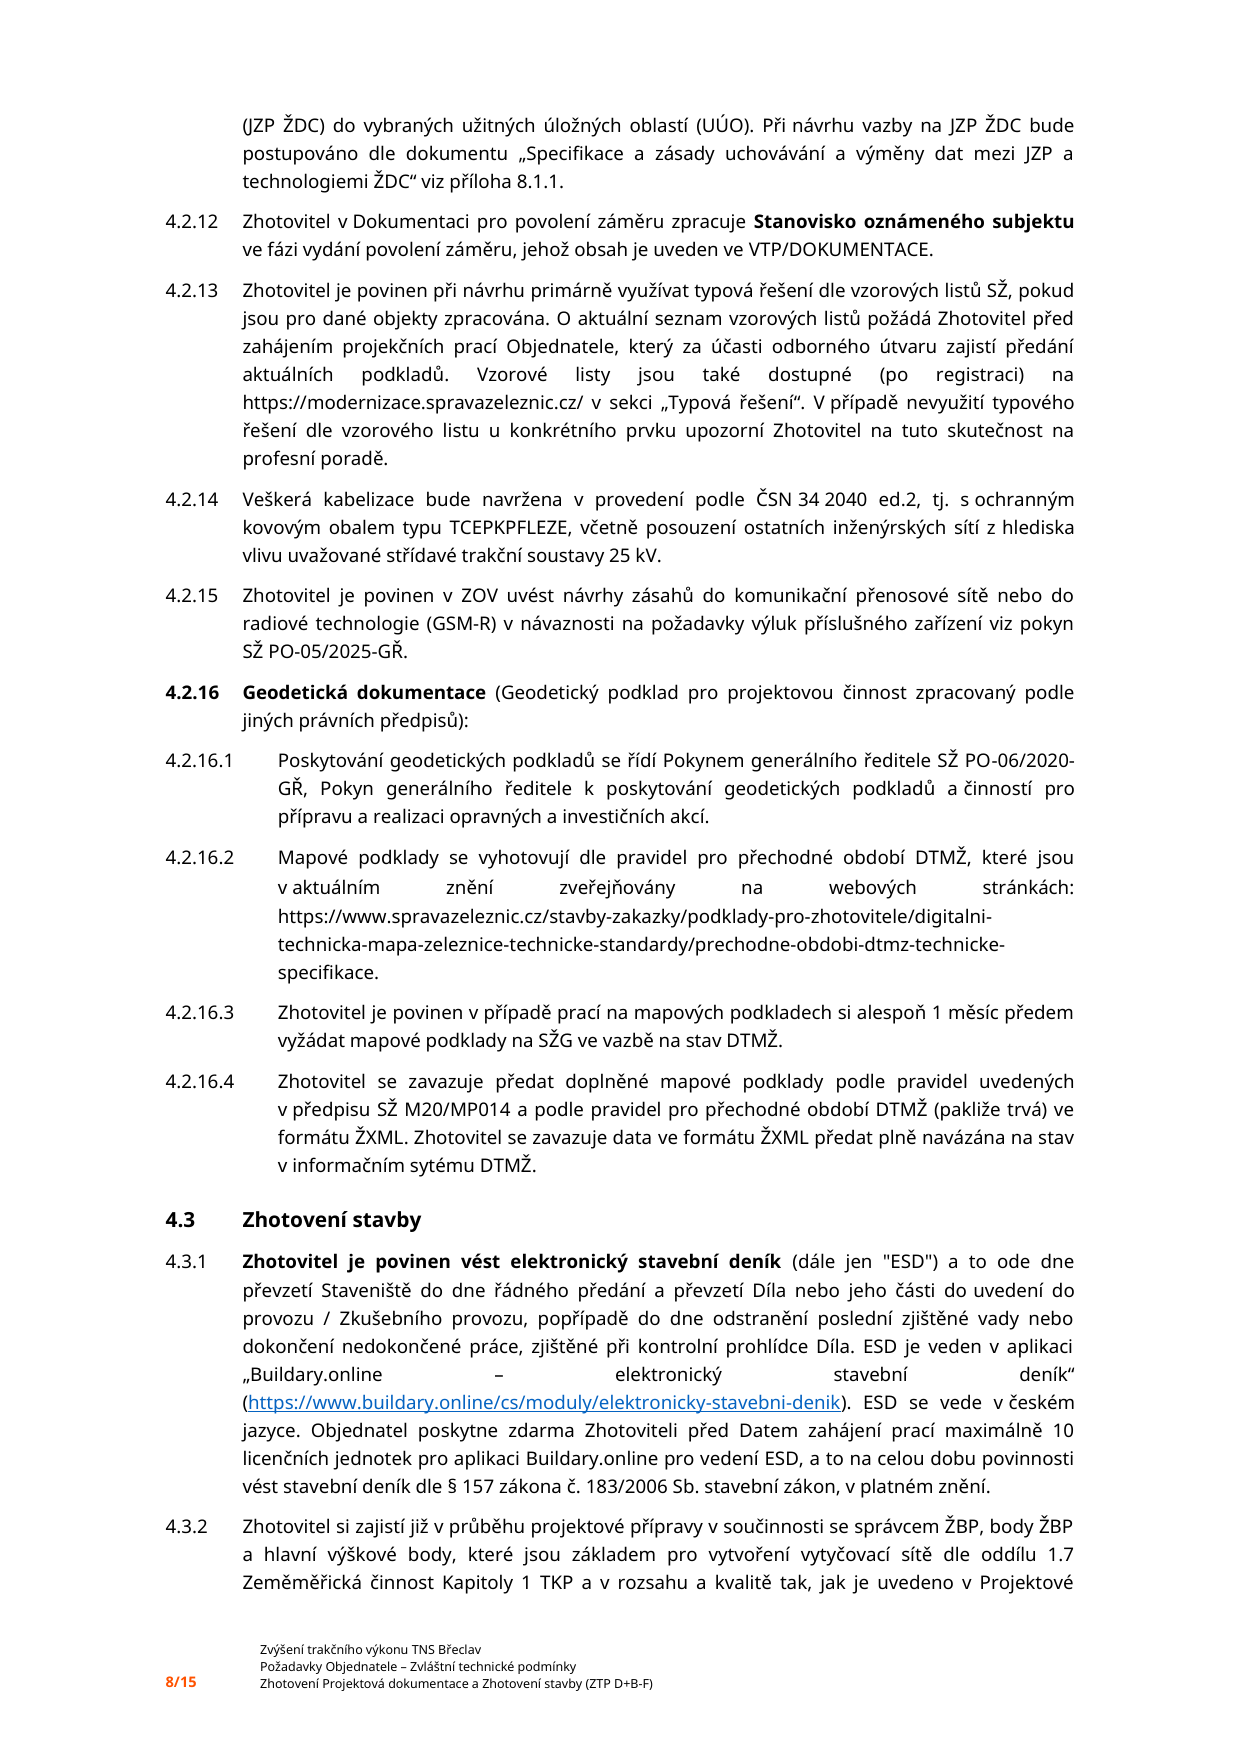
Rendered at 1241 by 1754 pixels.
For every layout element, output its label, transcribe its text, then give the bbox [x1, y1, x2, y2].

text Mapové podklady se vyhotovují dle pravidel pro přechodné období DTMŽ, které jsou v aktuálním znění zveřejňovány na webových stránkách: https://www.spravazeleznic.cz/stavby-zakazky/podklady-pro-zhotovitele/digitalni-technicka-mapa-zeleznice-technicke-standardy/prechodne-obdobi-dtmz-technicke-specifikace. [165, 844, 1075, 985]
text Zhotovitel se zavazuje předat doplněné mapové podklady podle pravidel uvedených v předpisu SŽ M20/MP014 a podle pravidel pro přechodné období DTMŽ (pakliže trvá) ve formátu ŽXML. Zhotovitel se zavazuje data ve formátu ŽXML předat plně navázána na stav v informačním sytému DTMŽ. [165, 1068, 1075, 1178]
text Zhotovitel je povinen v ZOV uvést návrhy zásahů do komunikační přenosové sítě nebo do radiové technologie (GSM-R) v návaznosti na požadavky výluk příslušného zařízení viz pokyn SŽ PO-05/2025-GŘ. [165, 582, 1075, 664]
text Geodetická dokumentace (Geodetický podklad pro projektovou činnost zpracovaný podle jiných právních předpisů): [165, 679, 1075, 733]
text Poskytování geodetických podkladů se řídí Pokynem generálního ředitele SŽ PO-06/2020-GŘ, Pokyn generálního ředitele k poskytování geodetických podkladů a činností pro přípravu a realizaci opravných a investičních akcí. [165, 748, 1075, 829]
text Zhotovitel je povinen vést elektronický stavební deník (dále jen "ESD") a to ode dne převzetí Staveniště do dne řádného předání a převzetí Díla nebo jeho části do uvedení do provozu / Zkušebního provozu, popřípadě do dne odstranění poslední zjištěné vady nebo dokončení nedokončené práce, zjištěné při kontrolní prohlídce Díla. ESD je veden v aplikaci „Buildary.online – elektronický stavební deník“ (https://www.buildary.online/cs/moduly/elektronicky-stavebni-denik). ESD se vede v českém jazyce. Objednatel poskytne zdarma Zhotoviteli před Datem zahájení prací maximálně 10 licenčních jednotek pro aplikaci Buildary.online pro vedení ESD, a to na celou dobu povinnosti vést stavební deník dle § 157 zákona č. 183/2006 Sb. stavební zákon, v platném znění. [165, 1249, 1075, 1498]
text Zhotovitel je povinen v případě prací na mapových podkladech si alespoň 1 měsíc předem vyžádat mapové podklady na SŽG ve vazbě na stav DTMŽ. [165, 1000, 1075, 1053]
text Veškerá kabelizace bude navržena v provedení podle ČSN 34 2040 ed.2, tj. s ochranným kovovým obalem typu TCEPKPFLEZE, včetně posouzení ostatních inženýrských sítí z hlediska vlivu uvažované střídavé trakční soustavy 25 kV. [165, 486, 1075, 567]
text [165, 112, 1075, 194]
text Zhotovitel v Dokumentaci pro povolení záměru zpracuje Stanovisko oznámeného subjektu ve fázi vydání povolení záměru, jehož obsah je uveden ve VTP/DOKUMENTACE. [165, 209, 1075, 262]
text Zhotovitel je povinen při návrhu primárně využívat typová řešení dle vzorových listů SŽ, pokud jsou pro dané objekty zpracována. O aktuální seznam vzorových listů požádá Zhotovitel před zahájením projekčních prací Objednatele, který za účasti odborného útvaru zajistí předání aktuálních podkladů. Vzorové listy jsou také dostupné (po registraci) na https://modernizace.spravazeleznic.cz/ v sekci „Typová řešení“. V případě nevyužití typového řešení dle vzorového listu u konkrétního prvku upozorní Zhotovitel na tuto skutečnost na profesní poradě. [165, 277, 1075, 471]
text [165, 1513, 1075, 1595]
text Zhotovení stavby [165, 1205, 1075, 1234]
